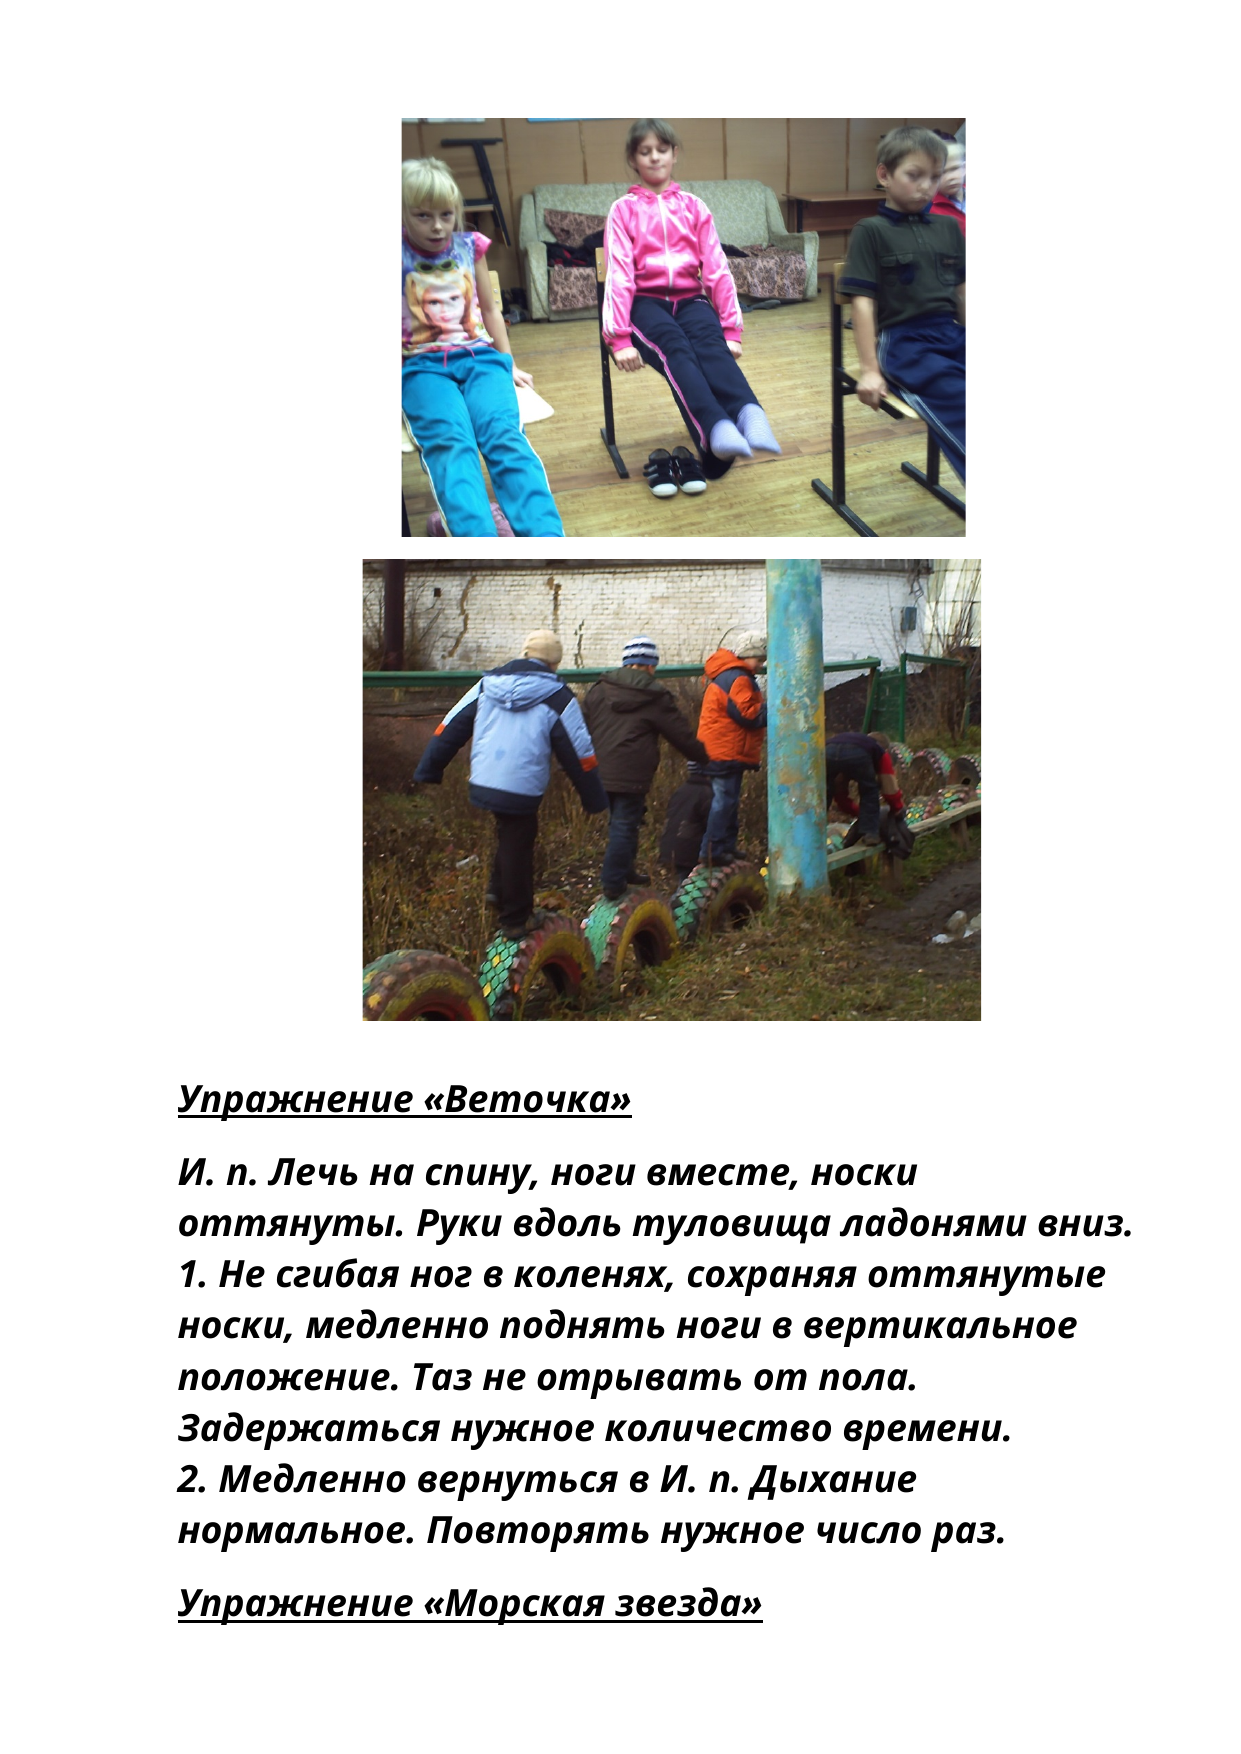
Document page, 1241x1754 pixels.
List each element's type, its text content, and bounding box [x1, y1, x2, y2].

text И. п. Лечь на спину, ноги вместе, носки оттянуты. Руки вдоль туловища ладонями вниз. [177, 1146, 1152, 1248]
text 2. Медленно вернуться в И. п. Дыхание нормальное. Повторять нужное число раз. [177, 1452, 1152, 1554]
picture [401, 118, 966, 537]
text 1. Не сгибая ног в коленях, сохраняя оттянутые носки, медленно поднять ноги в вертикальное положение. Таз не отрывать от пола. Задержаться нужное количество времени. [177, 1248, 1152, 1452]
picture [362, 559, 982, 1021]
text Упражнение «Морская звезда» [177, 1577, 1152, 1628]
text Упражнение «Веточка» [177, 1072, 1152, 1123]
